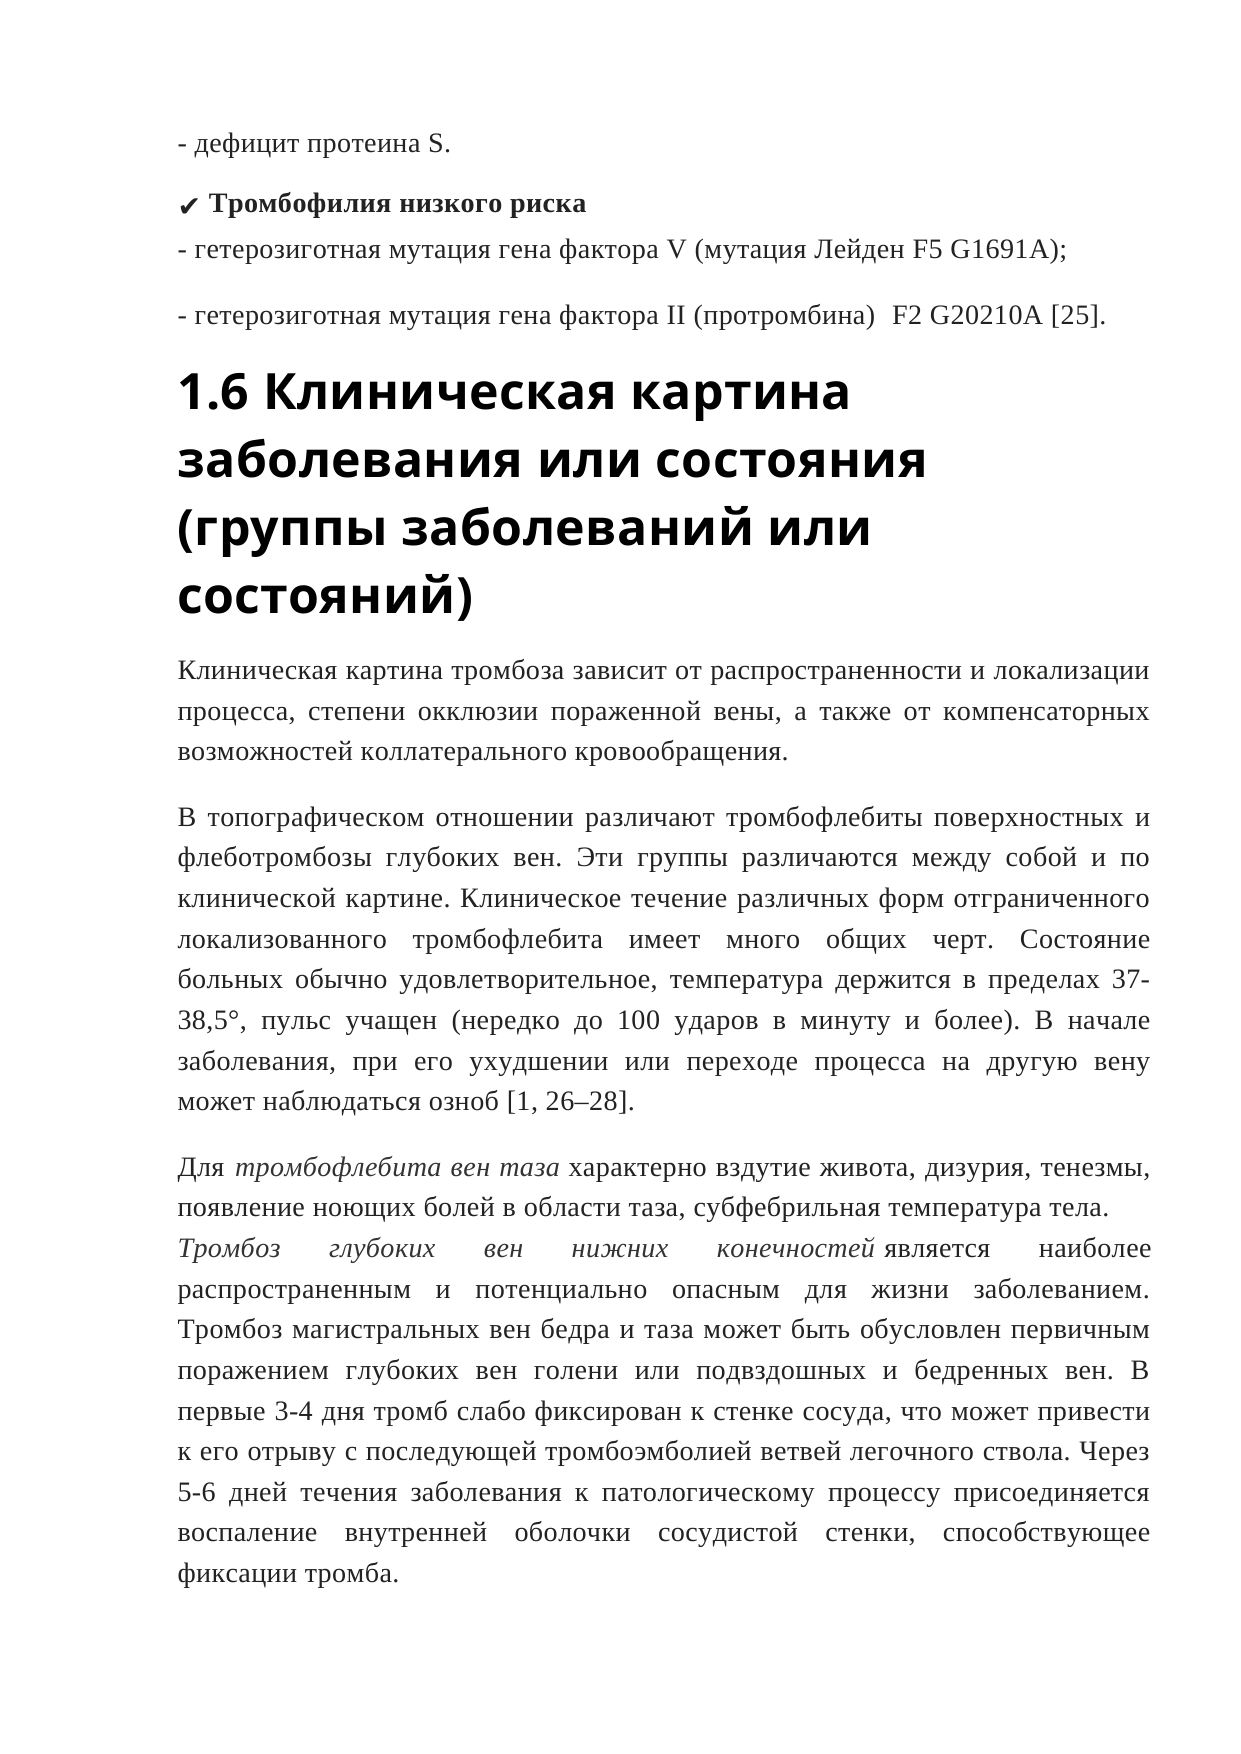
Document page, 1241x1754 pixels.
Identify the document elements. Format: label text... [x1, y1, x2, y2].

text ✔ Тромбофилия низкого риска [177, 184, 1152, 224]
text Тромбоз глубоких вен нижних конечностей является наиболее распространенным и потенциально опасным для жизни заболеванием. Тромбоз магистральных вен бедра и таза может быть обусловлен первичным поражением глубоких вен голени или подвздошных и бедренных вен. В первые 3-4 дня тромб слабо фиксирован к стенке сосуда, что может привести к его отрыву с последующей тромбоэмболией ветвей легочного ствола. Через 5-6 дней течения заболевания к патологическому процессу присоединяется воспаление внутренней оболочки сосудистой стенки, способствующее фиксации тромба. [177, 1223, 1152, 1588]
text В топографическом отношении различают тромбофлебиты поверхностных и флеботромбозы глубоких вен. Эти группы различаются между собой и по клинической картине. Клиническое течение различных форм отграниченного локализованного тромбофлебита имеет много общих черт. Состояние больных обычно удовлетворительное, температура держится в пределах 37-38,5°, пульс учащен (нередко до 100 ударов в минуту и более). В начале заболевания, при его ухудшении или переходе процесса на другую вену может наблюдаться озноб [1, 26–28]. [177, 792, 1152, 1117]
text - дефицит протеина S. [177, 118, 1152, 159]
text - гетерозиготная мутация гена фактора V (мутация Лейден F5 G1691A); [177, 224, 1152, 265]
text - гетерозиготная мутация гена фактора II (протромбина) F2 G20210А [25]. [177, 290, 1152, 331]
text Клиническая картина тромбоза зависит от распространенности и локализации процесса, степени окклюзии пораженной вены, а также от компенсаторных возможностей коллатерального кровообращения. [177, 645, 1152, 767]
text Для тромбофлебита вен таза характерно вздутие живота, дизурия, тенезмы, появление ноющих болей в области таза, субфебрильная температура тела. [177, 1142, 1152, 1223]
text 1.6 Клиническая картина заболевания или состояния (группы заболеваний или состояний) [177, 356, 1152, 628]
